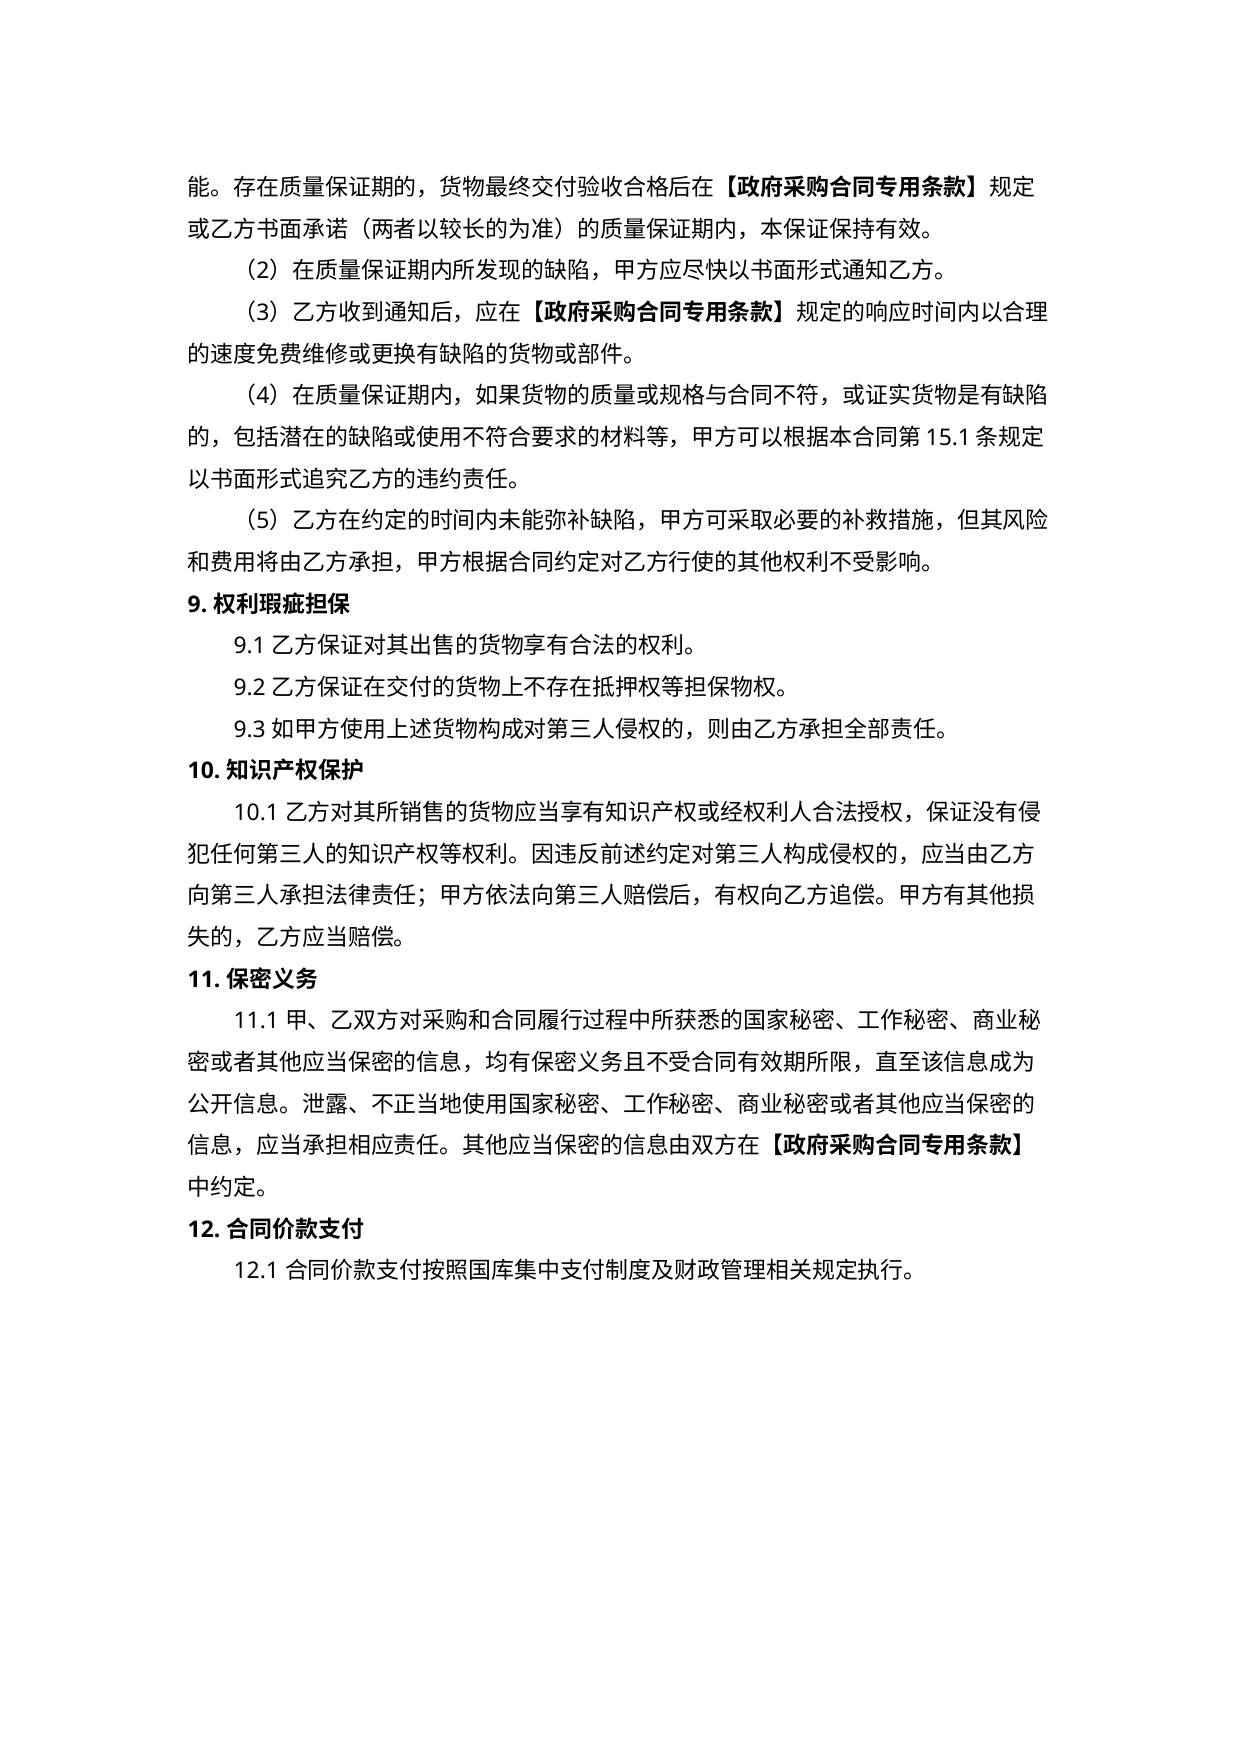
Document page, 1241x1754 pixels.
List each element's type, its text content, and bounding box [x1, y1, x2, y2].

text 10.1 乙方对其所销售的货物应当享有知识产权或经权利人合法授权，保证没有侵犯任何第三人的知识产权等权利。因违反前述约定对第三人构成侵权的，应当由乙方向第三人承担法律责任；甲方依法向第三人赔偿后，有权向乙方追偿。甲方有其他损失的，乙方应当赔偿。 [187, 787, 1053, 954]
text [187, 162, 1053, 245]
text （5）乙方在约定的时间内未能弥补缺陷，甲方可采取必要的补救措施，但其风险和费用将由乙方承担，甲方根据合同约定对乙方行使的其他权利不受影响。 [187, 495, 1053, 579]
text 12. 合同价款支付 [187, 1204, 1053, 1245]
text 9. 权利瑕疵担保 [187, 579, 1053, 620]
text （4）在质量保证期内，如果货物的质量或规格与合同不符，或证实货物是有缺陷的，包括潜在的缺陷或使用不符合要求的材料等，甲方可以根据本合同第15.1条规定以书面形式追究乙方的违约责任。 [187, 370, 1053, 495]
text 12.1 合同价款支付按照国库集中支付制度及财政管理相关规定执行。 [187, 1245, 1053, 1287]
text （2）在质量保证期内所发现的缺陷，甲方应尽快以书面形式通知乙方。 [187, 245, 1053, 287]
text 9.2 乙方保证在交付的货物上不存在抵押权等担保物权。 [187, 662, 1053, 704]
text 10. 知识产权保护 [187, 745, 1053, 787]
text 9.3 如甲方使用上述货物构成对第三人侵权的，则由乙方承担全部责任。 [187, 704, 1053, 745]
text 11. 保密义务 [187, 954, 1053, 995]
text （3）乙方收到通知后，应在【政府采购合同专用条款】规定的响应时间内以合理的速度免费维修或更换有缺陷的货物或部件。 [187, 287, 1053, 370]
text 11.1 甲、乙双方对采购和合同履行过程中所获悉的国家秘密、工作秘密、商业秘密或者其他应当保密的信息，均有保密义务且不受合同有效期所限，直至该信息成为公开信息。泄露、不正当地使用国家秘密、工作秘密、商业秘密或者其他应当保密的信息，应当承担相应责任。其他应当保密的信息由双方在【政府采购合同专用条款】中约定。 [187, 995, 1053, 1204]
text 9.1 乙方保证对其出售的货物享有合法的权利。 [187, 620, 1053, 662]
